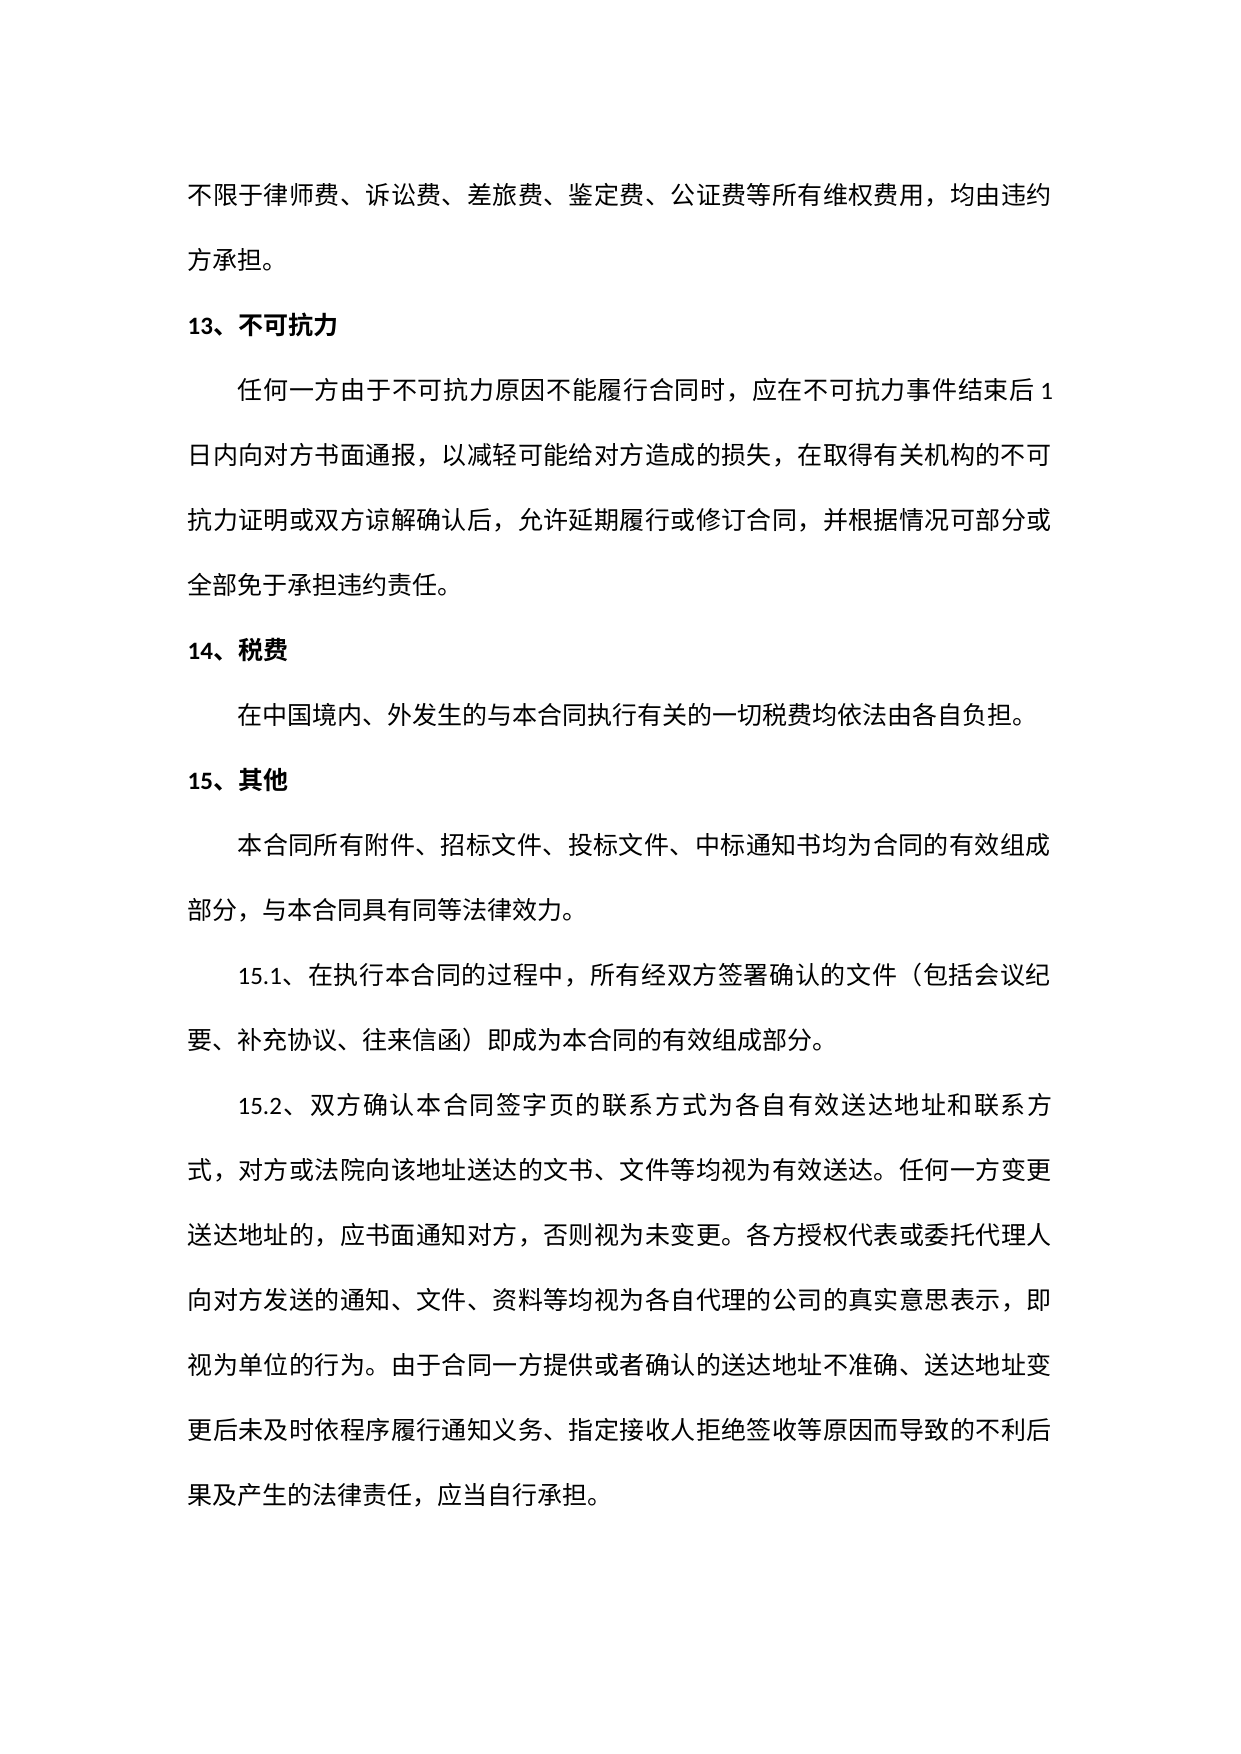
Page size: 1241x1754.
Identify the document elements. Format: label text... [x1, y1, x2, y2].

text 在中国境内、外发生的与本合同执行有关的一切税费均依法由各自负担。 [187, 682, 1053, 747]
text 15、其他 [187, 747, 1053, 812]
text 本合同所有附件、招标文件、投标文件、中标通知书均为合同的有效组成部分，与本合同具有同等法律效力。 [187, 812, 1053, 942]
text 13、不可抗力 [187, 292, 1053, 357]
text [187, 162, 1053, 292]
text 15.2、双方确认本合同签字页的联系方式为各自有效送达地址和联系方式，对方或法院向该地址送达的文书、文件等均视为有效送达。任何一方变更送达地址的，应书面通知对方，否则视为未变更。各方授权代表或委托代理人向对方发送的通知、文件、资料等均视为各自代理的公司的真实意思表示，即视为单位的行为。由于合同一方提供或者确认的送达地址不准确、送达地址变更后未及时依程序履行通知义务、指定接收人拒绝签收等原因而导致的不利后果及产生的法律责任，应当自行承担。 [187, 1072, 1053, 1527]
text 14、税费 [187, 617, 1053, 682]
text 15.1、在执行本合同的过程中，所有经双方签署确认的文件（包括会议纪要、补充协议、往来信函）即成为本合同的有效组成部分。 [187, 942, 1053, 1072]
text 任何一方由于不可抗力原因不能履行合同时，应在不可抗力事件结束后1日内向对方书面通报，以减轻可能给对方造成的损失，在取得有关机构的不可抗力证明或双方谅解确认后，允许延期履行或修订合同，并根据情况可部分或全部免于承担违约责任。 [187, 357, 1053, 617]
